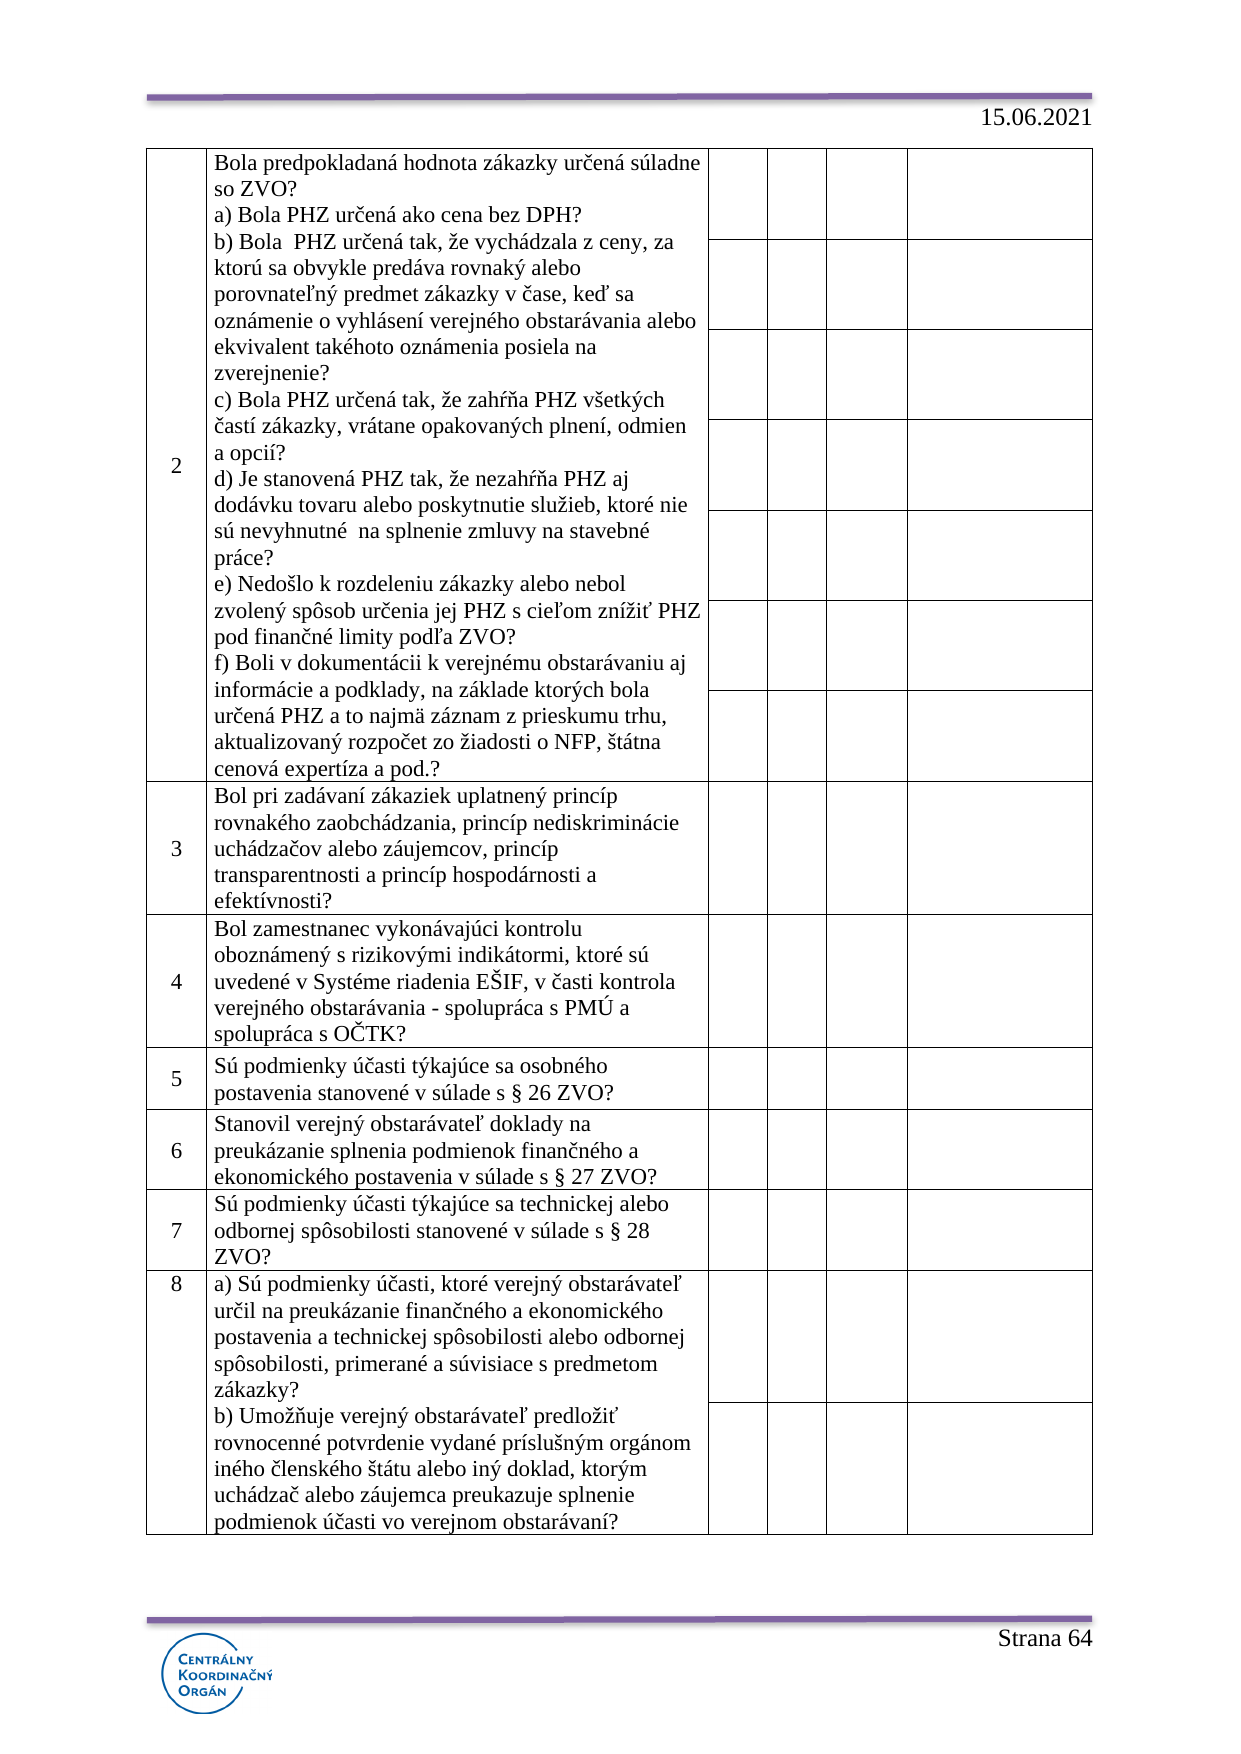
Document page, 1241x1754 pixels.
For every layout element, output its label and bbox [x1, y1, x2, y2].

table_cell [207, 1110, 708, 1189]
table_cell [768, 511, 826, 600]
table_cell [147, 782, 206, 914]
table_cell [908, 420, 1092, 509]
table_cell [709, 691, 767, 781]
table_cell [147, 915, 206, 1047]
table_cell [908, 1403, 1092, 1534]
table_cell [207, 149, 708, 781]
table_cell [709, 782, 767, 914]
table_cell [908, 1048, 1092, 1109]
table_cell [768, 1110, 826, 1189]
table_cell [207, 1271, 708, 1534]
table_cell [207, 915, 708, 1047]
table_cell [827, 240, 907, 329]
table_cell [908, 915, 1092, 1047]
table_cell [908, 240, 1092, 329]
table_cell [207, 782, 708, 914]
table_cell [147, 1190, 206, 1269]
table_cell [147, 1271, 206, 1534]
picture [159, 1631, 272, 1713]
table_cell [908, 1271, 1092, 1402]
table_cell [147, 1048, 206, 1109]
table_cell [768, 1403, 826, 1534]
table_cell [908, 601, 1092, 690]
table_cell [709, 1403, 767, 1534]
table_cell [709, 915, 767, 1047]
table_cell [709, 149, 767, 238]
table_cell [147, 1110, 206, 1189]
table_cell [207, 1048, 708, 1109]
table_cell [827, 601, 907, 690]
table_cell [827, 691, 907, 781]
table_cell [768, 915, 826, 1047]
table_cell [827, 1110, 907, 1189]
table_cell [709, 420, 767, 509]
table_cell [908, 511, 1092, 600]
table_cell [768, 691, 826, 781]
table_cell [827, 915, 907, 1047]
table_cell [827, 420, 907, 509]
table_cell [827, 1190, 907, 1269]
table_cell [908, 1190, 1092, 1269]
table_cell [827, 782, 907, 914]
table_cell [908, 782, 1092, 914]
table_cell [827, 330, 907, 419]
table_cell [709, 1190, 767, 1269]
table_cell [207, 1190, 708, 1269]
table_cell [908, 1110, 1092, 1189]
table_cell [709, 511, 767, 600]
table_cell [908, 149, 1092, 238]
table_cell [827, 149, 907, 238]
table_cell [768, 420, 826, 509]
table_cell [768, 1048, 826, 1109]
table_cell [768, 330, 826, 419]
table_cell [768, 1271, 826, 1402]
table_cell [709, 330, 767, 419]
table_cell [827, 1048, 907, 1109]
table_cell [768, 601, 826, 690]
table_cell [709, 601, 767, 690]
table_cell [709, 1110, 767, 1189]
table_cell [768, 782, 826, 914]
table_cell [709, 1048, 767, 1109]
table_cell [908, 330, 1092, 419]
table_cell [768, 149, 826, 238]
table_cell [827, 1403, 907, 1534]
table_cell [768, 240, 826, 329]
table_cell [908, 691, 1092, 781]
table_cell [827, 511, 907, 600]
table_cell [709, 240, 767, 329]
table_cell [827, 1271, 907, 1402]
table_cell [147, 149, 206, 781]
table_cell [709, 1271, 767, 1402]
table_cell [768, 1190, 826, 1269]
